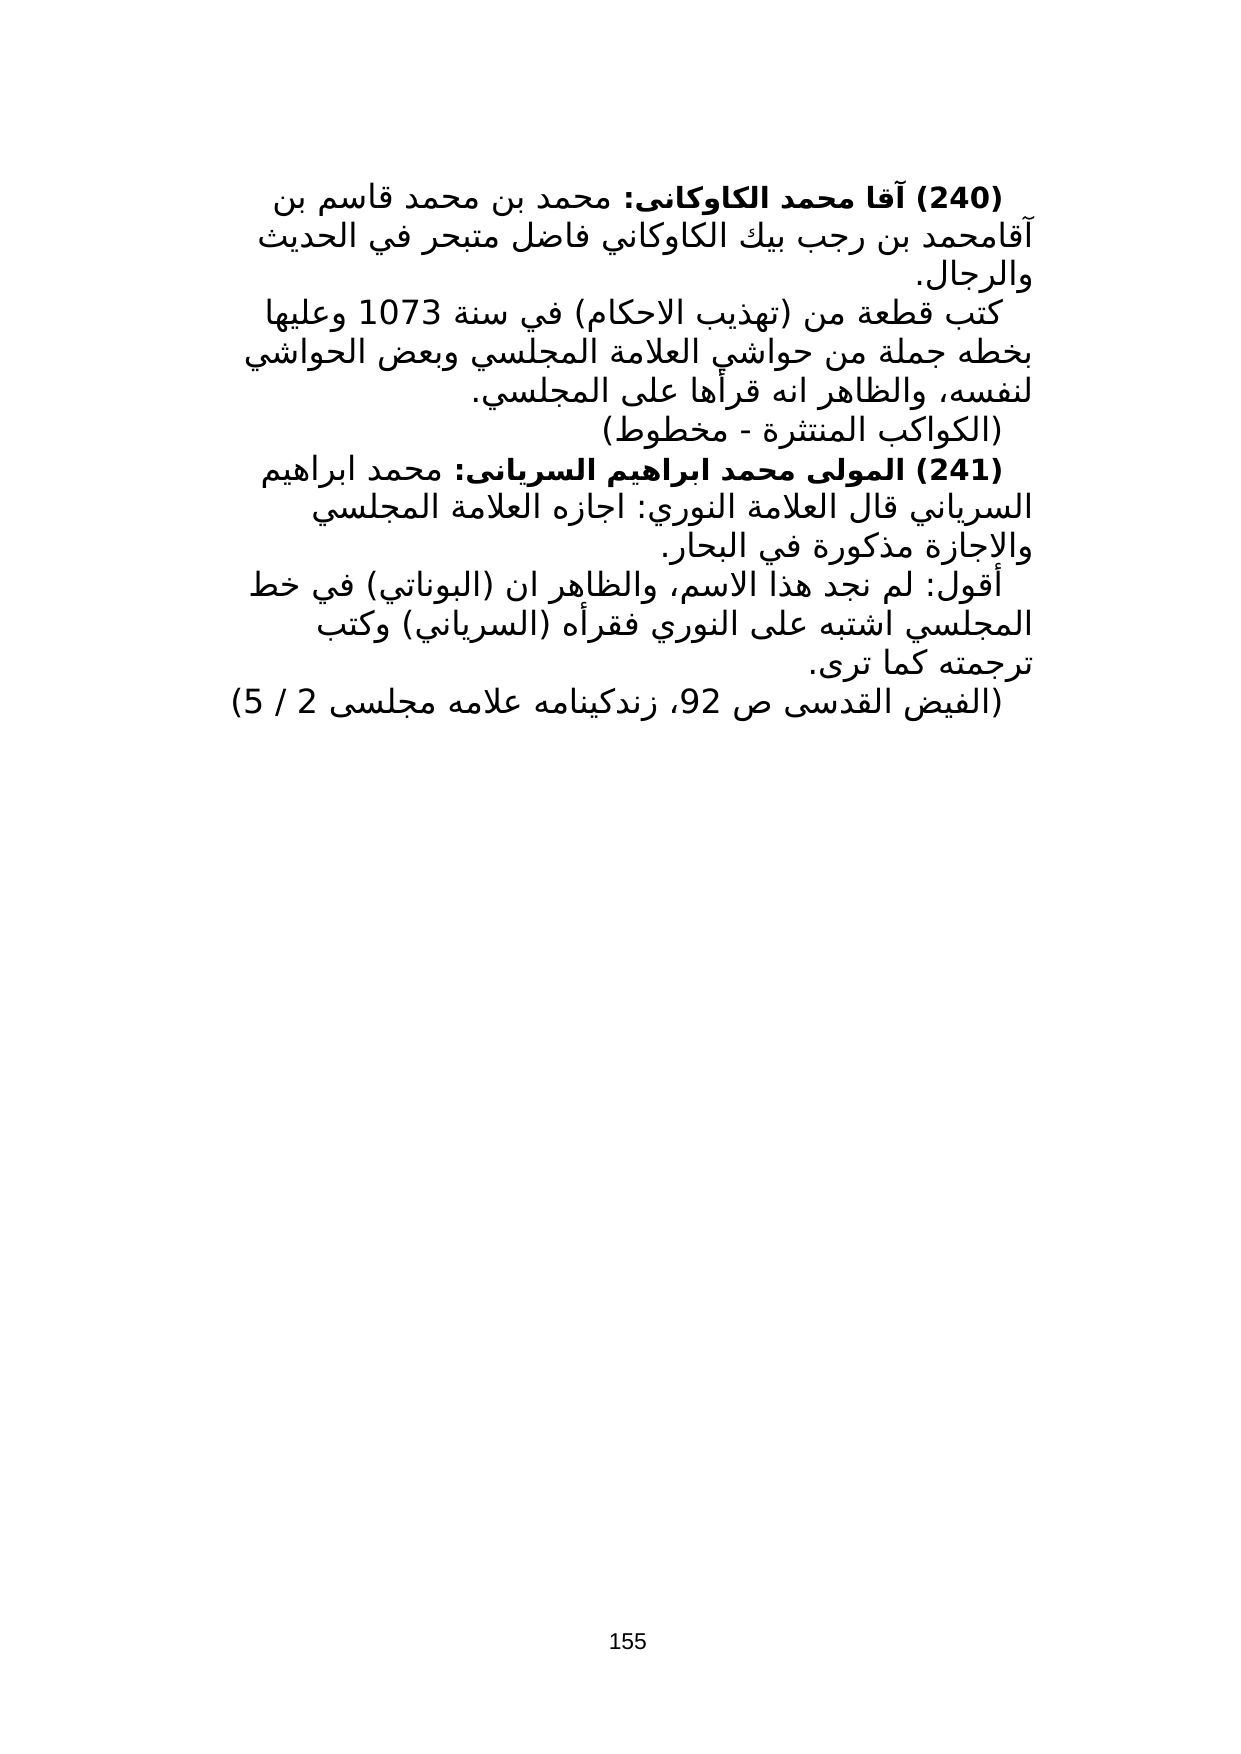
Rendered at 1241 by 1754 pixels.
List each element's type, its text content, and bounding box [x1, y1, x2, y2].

text كتب قطعة من (تهذيب الاحكام) في سنة 1073 وعليها بخطه جملة من حواشي العلامة المجلسي وبعض الحواشي لنفسه، والظاهر انه قرأها على المجلسي. [222, 294, 1033, 410]
text (الكواكب المنتثرة - مخطوط) [222, 410, 1033, 449]
text (240) آقا محمد الكاوكانى: محمد بن محمد قاسم بن آقامحمد بن رجب بيك الكاوكاني فاضل متبحر في الحديث والرجال. [222, 177, 1033, 294]
text أقول: لم نجد هذا الاسم، والظاهر ان (البوناتي) في خط المجلسي اشتبه على النوري فقرأه (السرياني) وكتب ترجمته كما ترى. [222, 566, 1033, 682]
text (241) المولى محمد ابراهيم السريانى: محمد ابراهيم السرياني قال العلامة النوري: اجازه العلامة المجلسي والاجازة مذكورة في البحار. [222, 449, 1033, 566]
text (الفيض القدسى ص 92، زندكينامه علامه مجلسى 2 / 5) [222, 682, 1033, 721]
